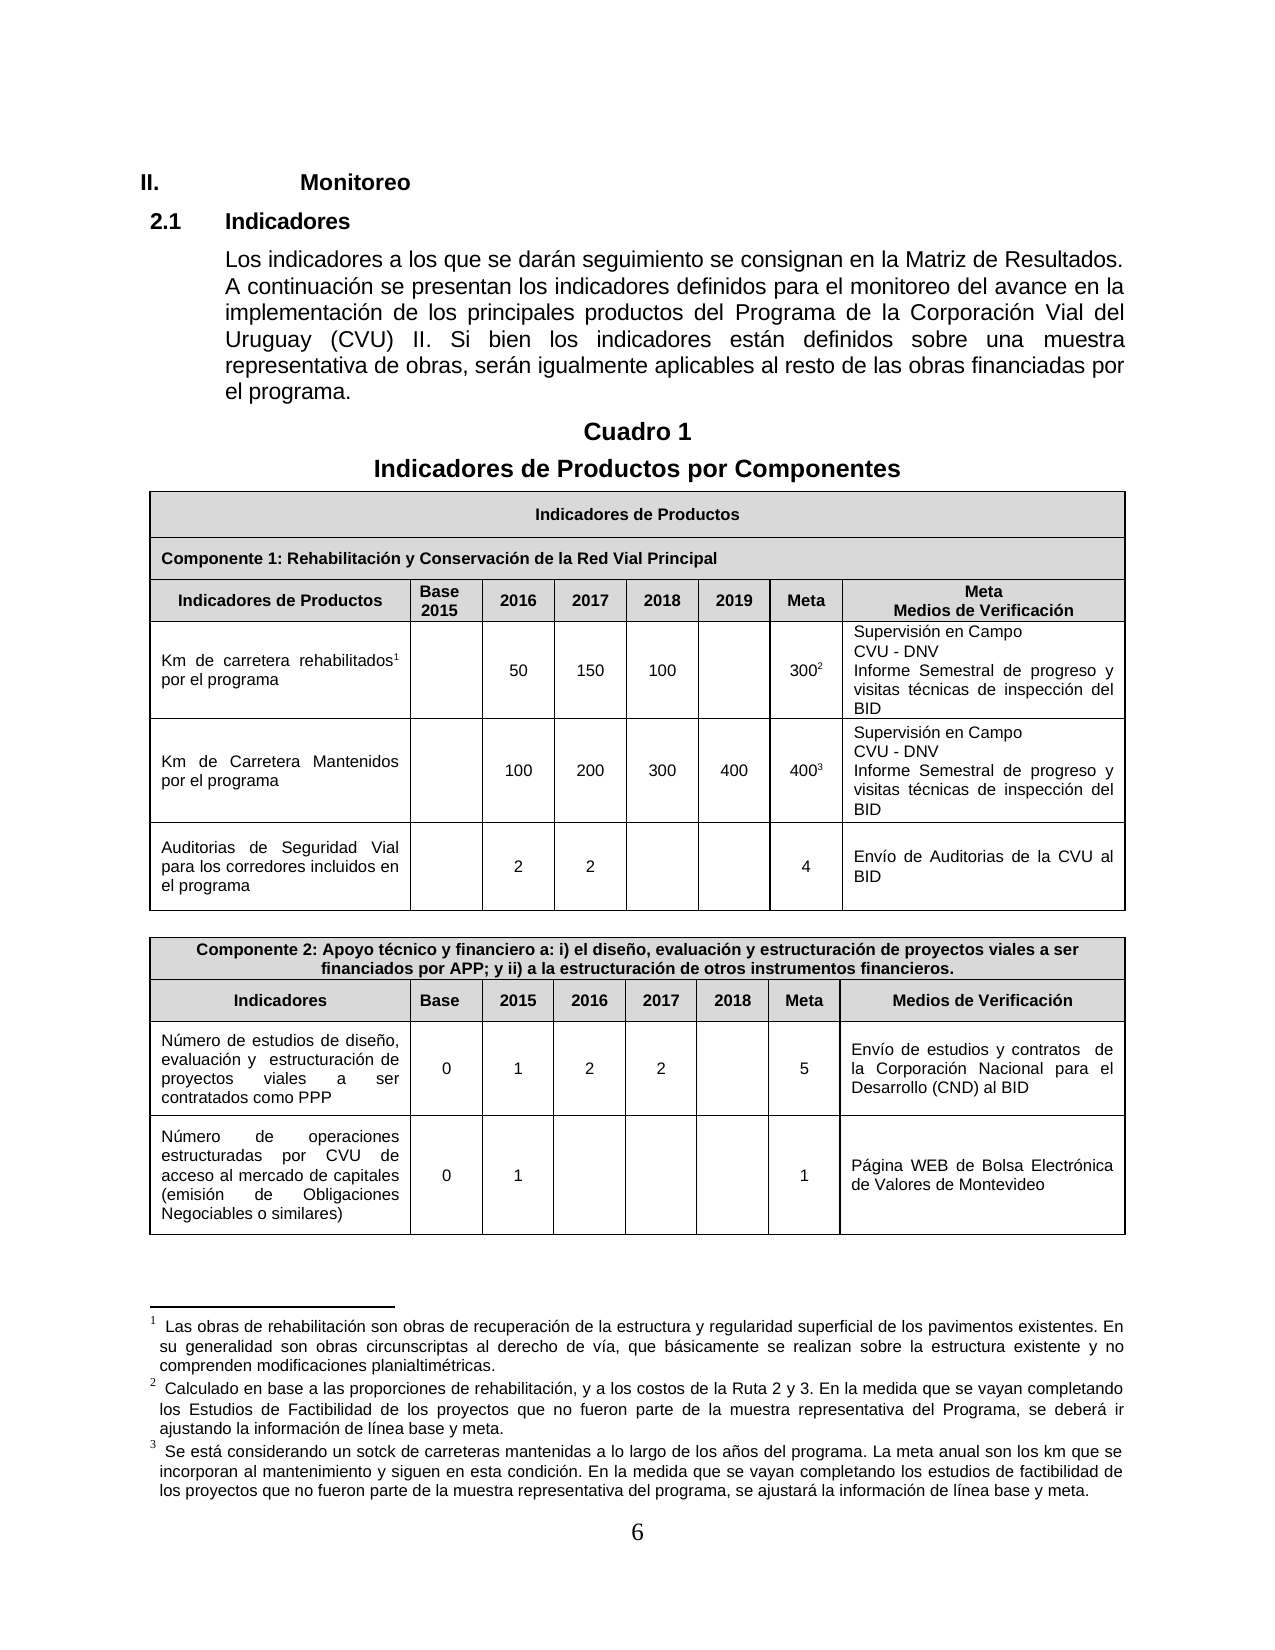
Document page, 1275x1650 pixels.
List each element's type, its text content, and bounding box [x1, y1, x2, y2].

table_cell Número de operaciones estructuradas por CVU de acceso al mercado de capitales (emisión de Obligaciones Negociables o similares) [151, 1116, 410, 1234]
table_cell 150 [555, 622, 626, 718]
table_cell 2 [626, 1022, 696, 1115]
table_cell [699, 622, 769, 718]
table_cell 5 [769, 1022, 839, 1115]
table_cell 0 [411, 1116, 482, 1234]
table_cell 2019 [699, 580, 769, 621]
table_cell 1 [769, 1116, 839, 1234]
subtitle Monitoreo [159, 169, 1125, 195]
table_cell 300 [771, 622, 842, 718]
table_cell 1 [483, 1116, 553, 1234]
table_cell 2018 [627, 580, 698, 621]
table_header Indicadores de Productos [151, 492, 1124, 537]
table_cell 2016 [483, 580, 554, 621]
table_cell 2018 [697, 980, 768, 1021]
table_cell 300 [627, 719, 698, 822]
table_cell 2015 [483, 980, 553, 1021]
table_cell Base [411, 980, 482, 1021]
table_cell Auditorias de Seguridad Vial para los corredores incluidos en el programa [151, 823, 410, 909]
table_cell 2 [483, 823, 554, 909]
table_cell 2016 [554, 980, 625, 1021]
table_cell 2017 [555, 580, 626, 621]
table_cell 0 [411, 1022, 482, 1115]
table_cell [697, 1116, 768, 1234]
table_cell [699, 823, 769, 909]
table_cell [554, 1116, 625, 1234]
table_cell [411, 719, 482, 822]
table_cell [697, 1022, 768, 1115]
table_cell 200 [555, 719, 626, 822]
table_cell Meta [771, 580, 842, 621]
table_cell 100 [627, 622, 698, 718]
table_cell [411, 622, 482, 718]
table_cell Envío de estudios y contratos de la Corporación Nacional para el Desarrollo (CND) al BID [841, 1022, 1124, 1115]
text Indicadores de Productos por Componentes [150, 454, 1125, 483]
table_cell Km de carretera rehabilitados por el programa [151, 622, 410, 718]
table_cell Componente 1: Rehabilitación y Conservación de la Red Vial Principal [151, 538, 1124, 579]
table_cell Indicadores [151, 980, 410, 1021]
table_cell 2017 [626, 980, 696, 1021]
table_header Componente 2: Apoyo técnico y financiero a: i) el diseño, evaluación y estructuración de proyectos viales a ser financiados por APP; y ii) a la estructuración de otros instrumentos financieros. [151, 938, 1124, 979]
table_cell Envío de Auditorias de la CVU al BID [843, 823, 1124, 909]
table_cell Km de Carretera Mantenidos por el programa [151, 719, 410, 822]
table_cell 2 [554, 1022, 625, 1115]
text Cuadro 1 [150, 417, 1125, 446]
table_cell Indicadores de Productos [151, 580, 410, 621]
table_cell 50 [483, 622, 554, 718]
table_cell 4 [771, 823, 842, 909]
table_cell Base 2015 [411, 580, 482, 621]
table_cell 400 [699, 719, 769, 822]
table_cell 400 [771, 719, 842, 822]
table_cell [626, 1116, 696, 1234]
table_cell 100 [483, 719, 554, 822]
table_cell Supervisión en Campo CVU - DNV Informe Semestral de progreso y visitas técnicas de inspección del BID [843, 622, 1124, 718]
table_cell 1 [483, 1022, 553, 1115]
table_cell [411, 823, 482, 909]
table_cell Supervisión en Campo CVU - DNV Informe Semestral de progreso y visitas técnicas de inspección del BID [843, 719, 1124, 822]
table_cell [627, 823, 698, 909]
table_cell Meta [769, 980, 839, 1021]
table_cell Número de estudios de diseño, evaluación y estructuración de proyectos viales a ser contratados como PPP [151, 1022, 410, 1115]
table_cell Meta Medios de Verificación [843, 580, 1124, 621]
text Los indicadores a los que se darán seguimiento se consignan en la Matriz de Resultados. A continuación se presentan los indicadores definidos para el monitoreo del avance en la implementación de los principales productos del Programa de la Corporación Vial del Uruguay (CVU) II. Si bien los indicadores están definidos sobre una muestra representativa de obras, serán igualmente aplicables al resto de las obras financiadas por el programa. [225, 246, 1125, 404]
table_cell Página WEB de Bolsa Electrónica de Valores de Montevideo [841, 1116, 1124, 1234]
table_cell Medios de Verificación [841, 980, 1124, 1021]
list Indicadores [150, 208, 1125, 234]
table_cell 2 [555, 823, 626, 909]
